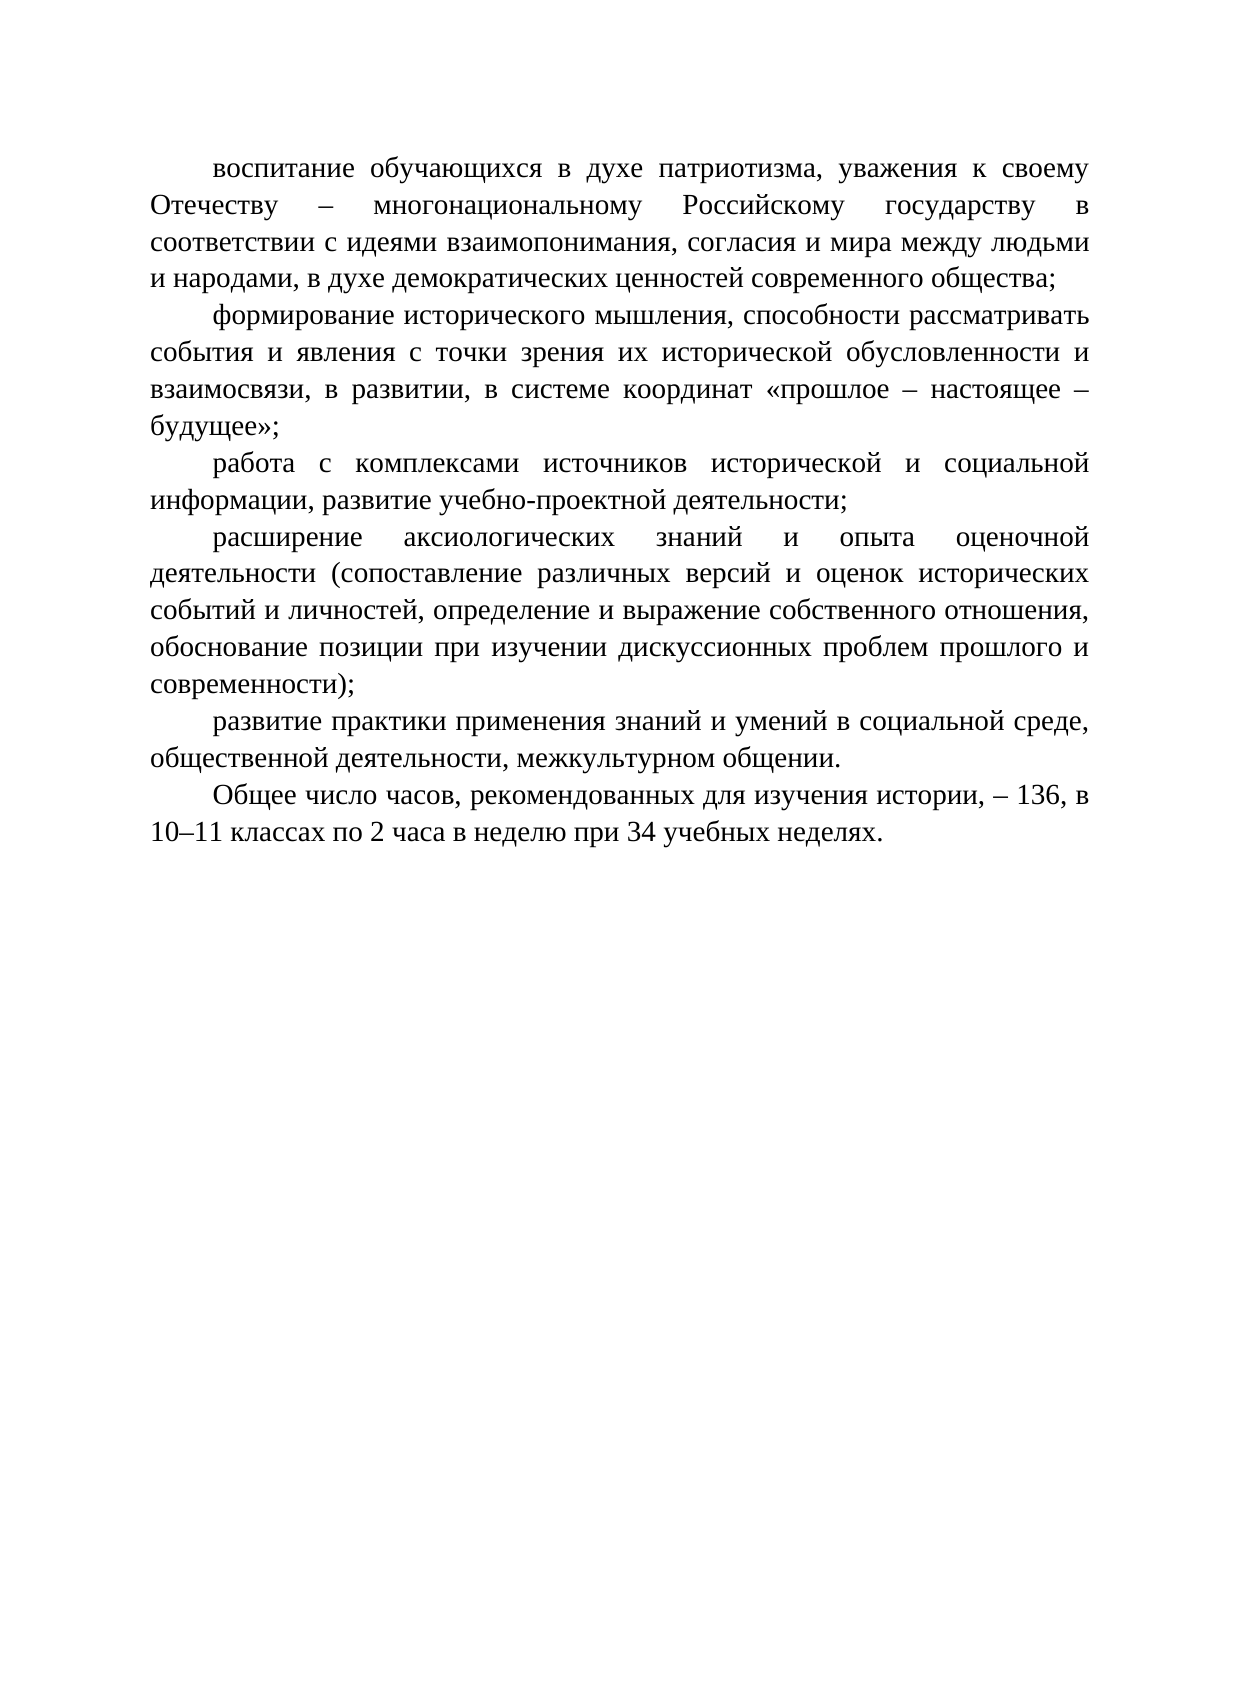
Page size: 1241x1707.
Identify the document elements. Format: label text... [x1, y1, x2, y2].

text Общее число часов, рекомендованных для изучения истории, – 136, в 10–11 классах по 2 часа в неделю при 34 учебных неделях. [150, 777, 1090, 847]
text работа с комплексами источников исторической и социальной информации, развитие учебно-проектной деятельности; [150, 445, 1090, 515]
text формирование исторического мышления, способности рассматривать события и явления с точки зрения их исторической обусловленности и взаимосвязи, в развитии, в системе координат «прошлое – настоящее – будущее»; [150, 297, 1090, 442]
text развитие практики применения знаний и умений в социальной среде, общественной деятельности, межкультурном общении. [150, 703, 1090, 773]
text расширение аксиологических знаний и опыта оценочной деятельности (сопоставление различных версий и оценок исторических событий и личностей, определение и выражение собственного отношения, обоснование позиции при изучении дискуссионных проблем прошлого и современности); [150, 519, 1090, 700]
text воспитание обучающихся в духе патриотизма, уважения к своему Отечеству – многонациональному Российскому государству в соответствии с идеями взаимопонимания, согласия и мира между людьми и народами, в духе демократических ценностей современного общества; [150, 150, 1090, 294]
